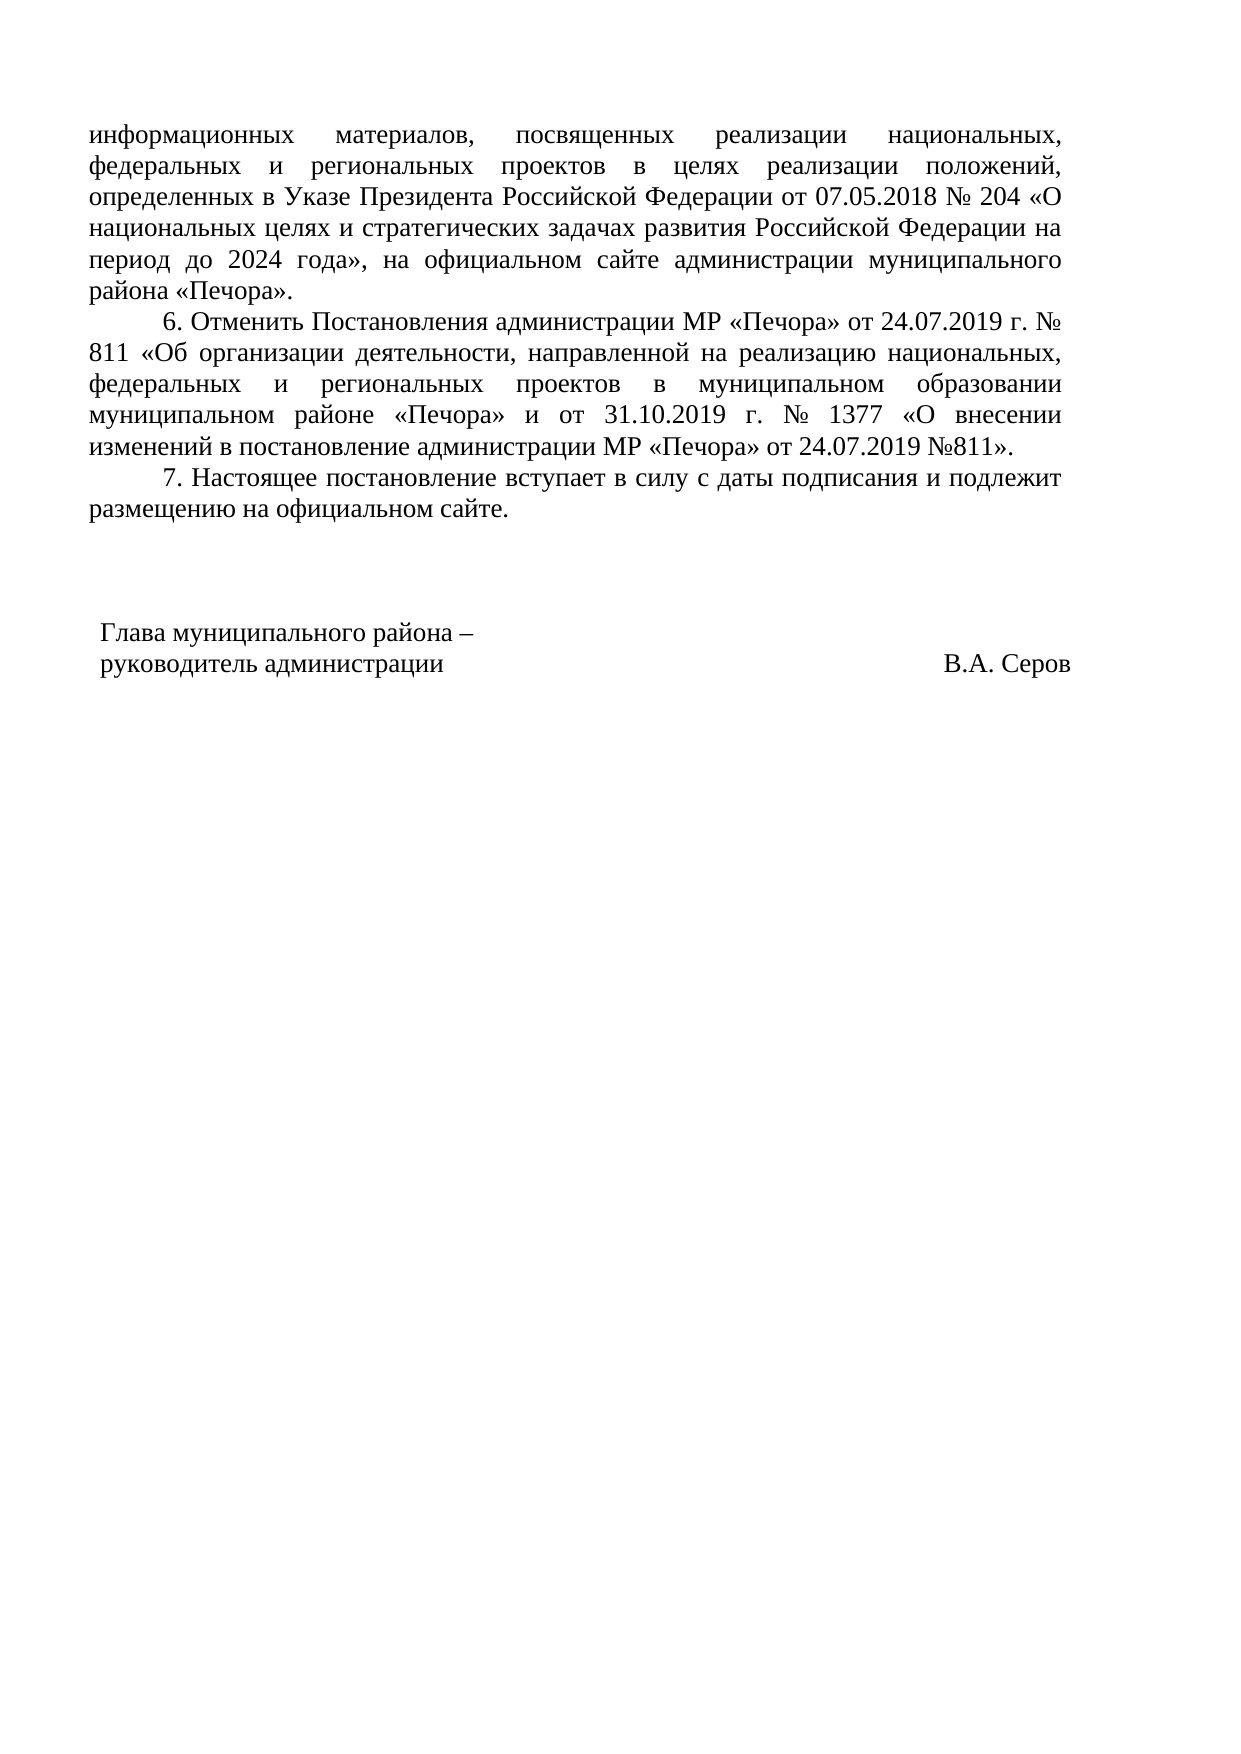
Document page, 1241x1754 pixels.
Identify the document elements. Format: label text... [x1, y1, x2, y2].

text 6. Отменить Постановления администрации МР «Печора» от 24.07.2019 г. № 811 «Об организации деятельности, направленной на реализацию национальных, федеральных и региональных проектов в муниципальном образовании муниципальном районе «Печора» и от 31.10.2019 г. № 1377 «О внесении изменений в постановление администрации МР «Печора» от 24.07.2019 №811». [88, 305, 1063, 461]
table_header Глава муниципального района – руководитель администрации [89, 616, 676, 679]
table_header В.А. Серов [676, 616, 1082, 679]
text 7. Настоящее постановление вступает в силу с даты подписания и подлежит размещению на официальном сайте. [88, 461, 1063, 523]
